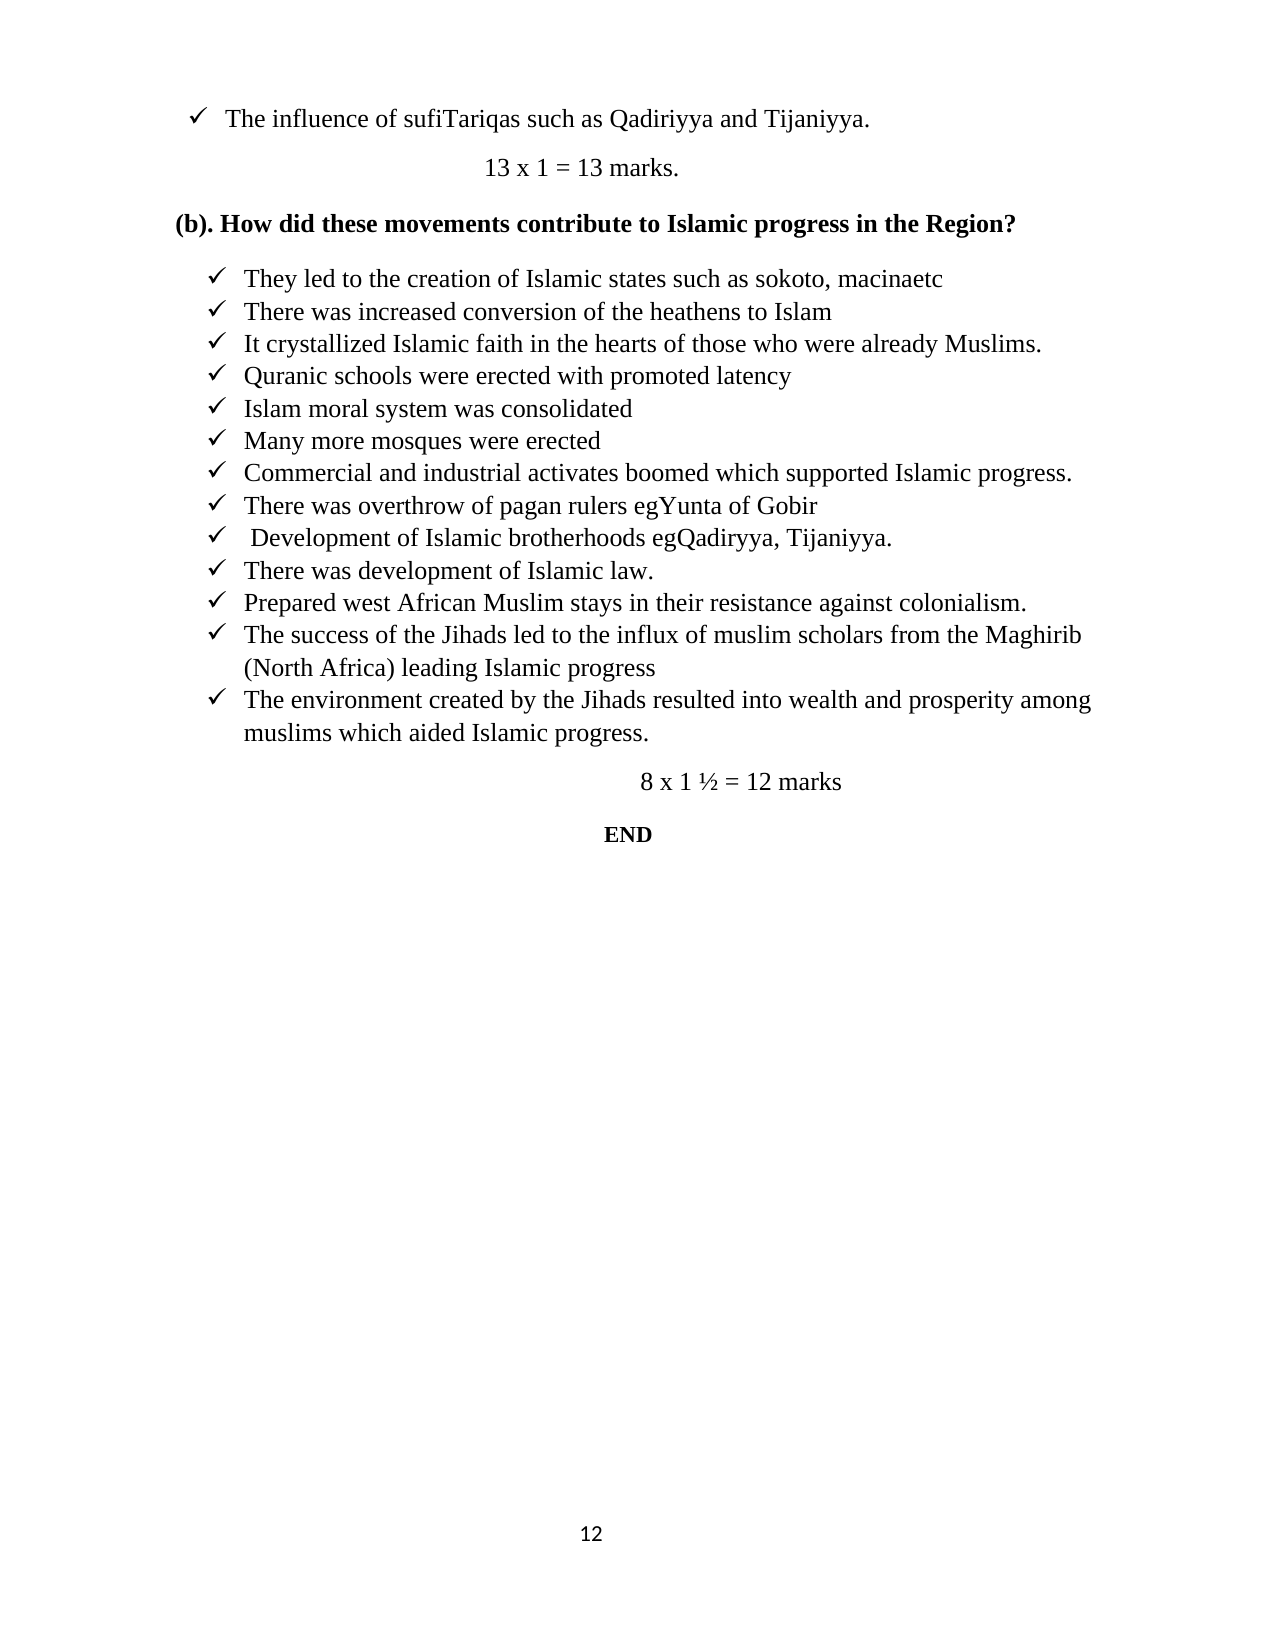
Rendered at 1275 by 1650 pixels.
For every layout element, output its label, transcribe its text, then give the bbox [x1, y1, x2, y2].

list There was development of Islamic law. [206, 555, 1125, 585]
text (b). How did these movements contribute to Islamic progress in the Region? [94, 208, 1125, 238]
list There was increased conversion of the heathens to Islam [206, 296, 1125, 326]
list Development of Islamic brotherhoods egQadiryya, Tijaniyya. [206, 522, 1125, 552]
list Quranic schools were erected with promoted latency [206, 360, 1125, 390]
text 8 x 1 ½ = 12 marks [94, 766, 1125, 796]
list It crystallized Islamic faith in the hearts of those who were already Muslims. [206, 328, 1125, 358]
text END [131, 821, 1125, 847]
list The environment created by the Jihads resulted into wealth and prosperity among muslims which aided Islamic progress. [206, 684, 1125, 747]
list The influence of sufiTariqas such as Qadiriyya and Tijaniyya. [187, 103, 1125, 133]
list There was overthrow of pagan rulers egYunta of Gobir [206, 490, 1125, 520]
text 13 x 1 = 13 marks. [94, 152, 1125, 182]
list Prepared west African Muslim stays in their resistance against colonialism. [206, 587, 1125, 617]
list Islam moral system was consolidated [206, 393, 1125, 423]
list They led to the creation of Islamic states such as sokoto, macinaetc [206, 263, 1125, 293]
list Commercial and industrial activates boomed which supported Islamic progress. [206, 457, 1125, 487]
list The success of the Jihads led to the influx of muslim scholars from the Maghirib (North Africa) leading Islamic progress [206, 619, 1125, 682]
list Many more mosques were erected [206, 425, 1125, 455]
